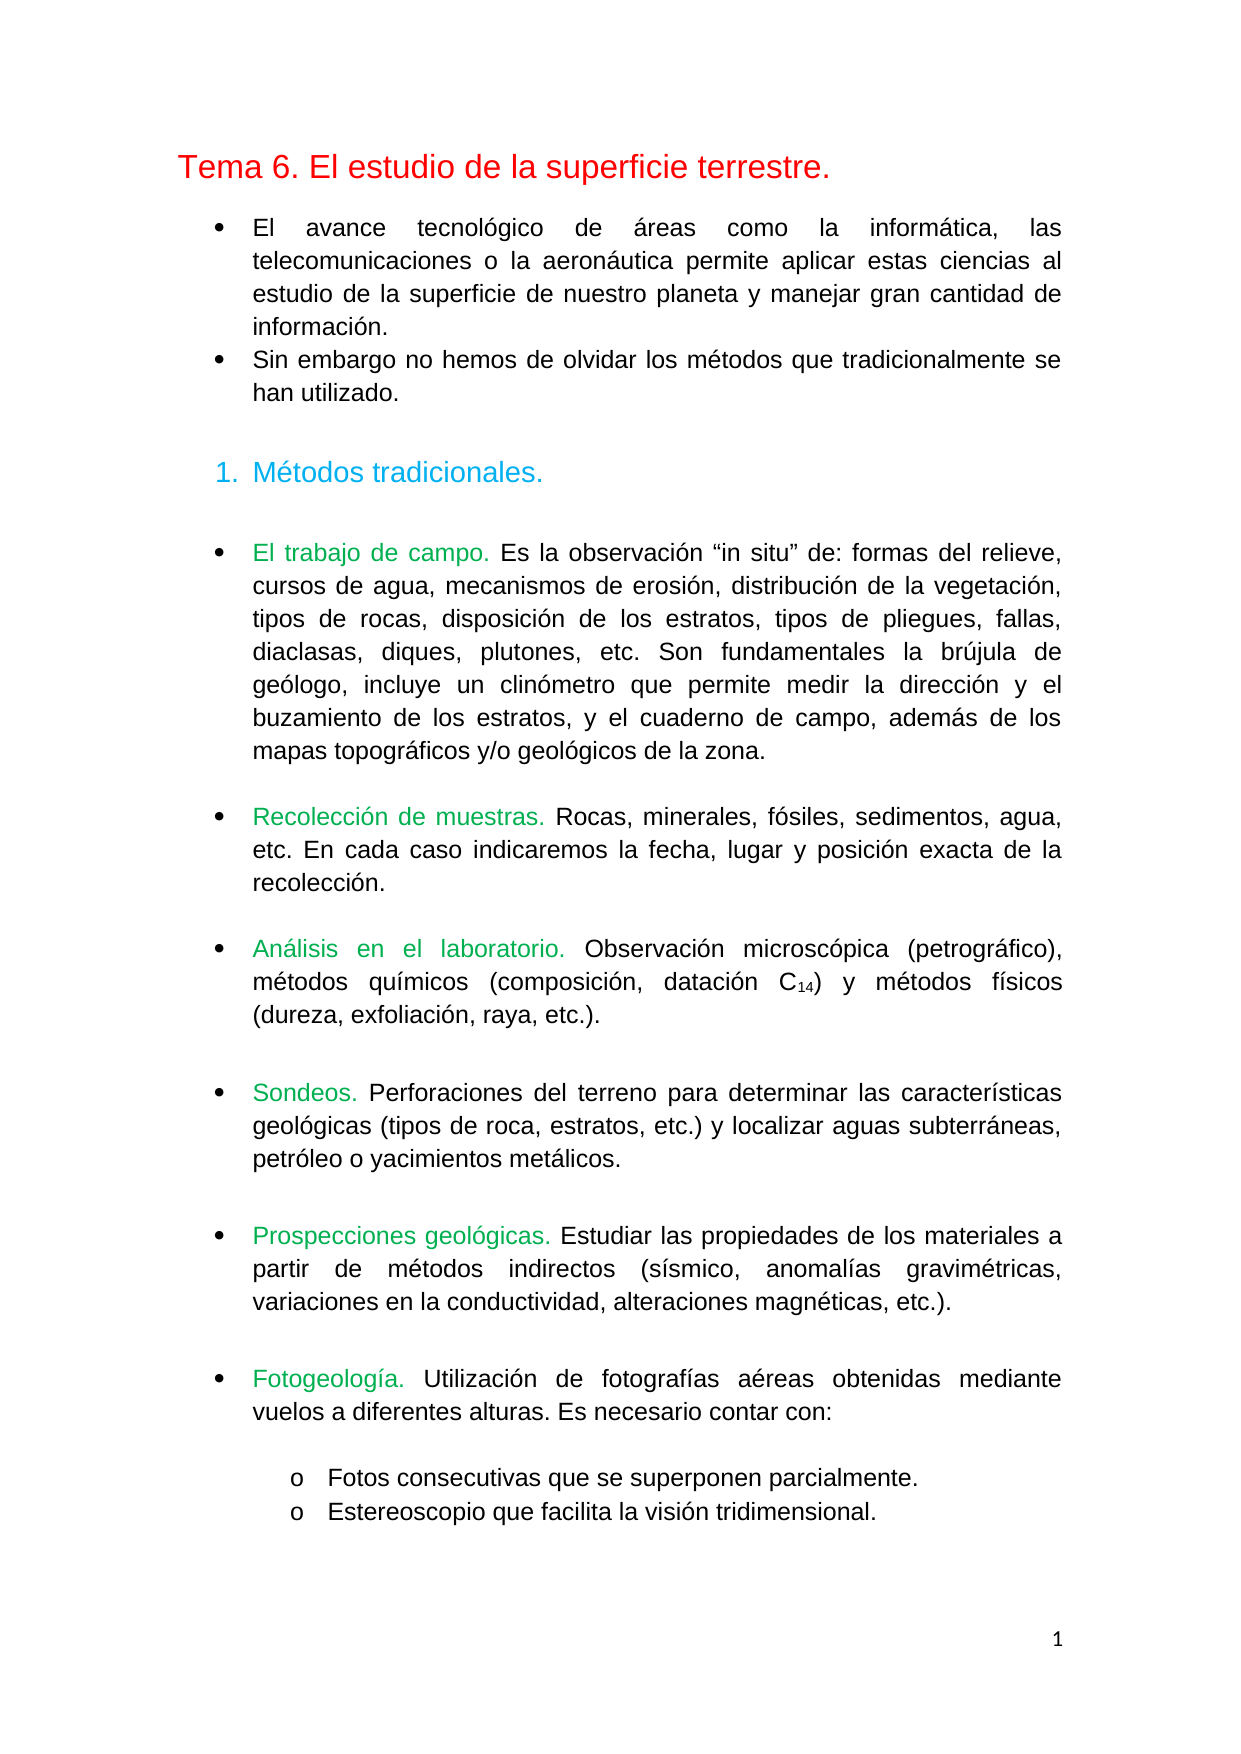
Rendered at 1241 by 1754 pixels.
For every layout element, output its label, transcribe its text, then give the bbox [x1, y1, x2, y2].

list Estereoscopio que facilita la visión tridimensional. [290, 1496, 1063, 1525]
list Fotos consecutivas que se superponen parcialmente. [290, 1463, 1063, 1492]
list Sondeos. Perforaciones del terreno para determinar las características geológicas (tipos de roca, estratos, etc.) y localizar aguas subterráneas, petróleo o yacimientos metálicos. [215, 1078, 1063, 1172]
list Sin embargo no hemos de olvidar los métodos que tradicionalmente se han utilizado. [215, 345, 1063, 407]
text Tema 6. El estudio de la superficie terrestre. [177, 148, 1063, 186]
list Métodos tradicionales. [215, 455, 1063, 489]
list Análisis en el laboratorio. Observación microscópica (petrográfico), métodos químicos (composición, datación C14) y métodos físicos (dureza, exfoliación, raya, etc.). [215, 934, 1063, 1029]
list Fotogeología. Utilización de fotografías aéreas obtenidas mediante vuelos a diferentes alturas. Es necesario contar con: [215, 1364, 1063, 1426]
list El avance tecnológico de áreas como la informática, las telecomunicaciones o la aeronáutica permite aplicar estas ciencias al estudio de la superficie de nuestro planeta y manejar gran cantidad de información. [215, 213, 1063, 341]
list Recolección de muestras. Rocas, minerales, fósiles, sedimentos, agua, etc. En cada caso indicaremos la fecha, lugar y posición exacta de la recolección. [215, 802, 1063, 897]
list Prospecciones geológicas. Estudiar las propiedades de los materiales a partir de métodos indirectos (sísmico, anomalías gravimétricas, variaciones en la conductividad, alteraciones magnéticas, etc.). [215, 1221, 1063, 1316]
list El trabajo de campo. Es la observación “in situ” de: formas del relieve, cursos de agua, mecanismos de erosión, distribución de la vegetación, tipos de rocas, disposición de los estratos, tipos de pliegues, fallas, diaclasas, diques, plutones, etc. Son fundamentales la brújula de geólogo, incluye un clinómetro que permite medir la dirección y el buzamiento de los estratos, y el cuaderno de campo, además de los mapas topográficos y/o geológicos de la zona. [215, 538, 1063, 765]
